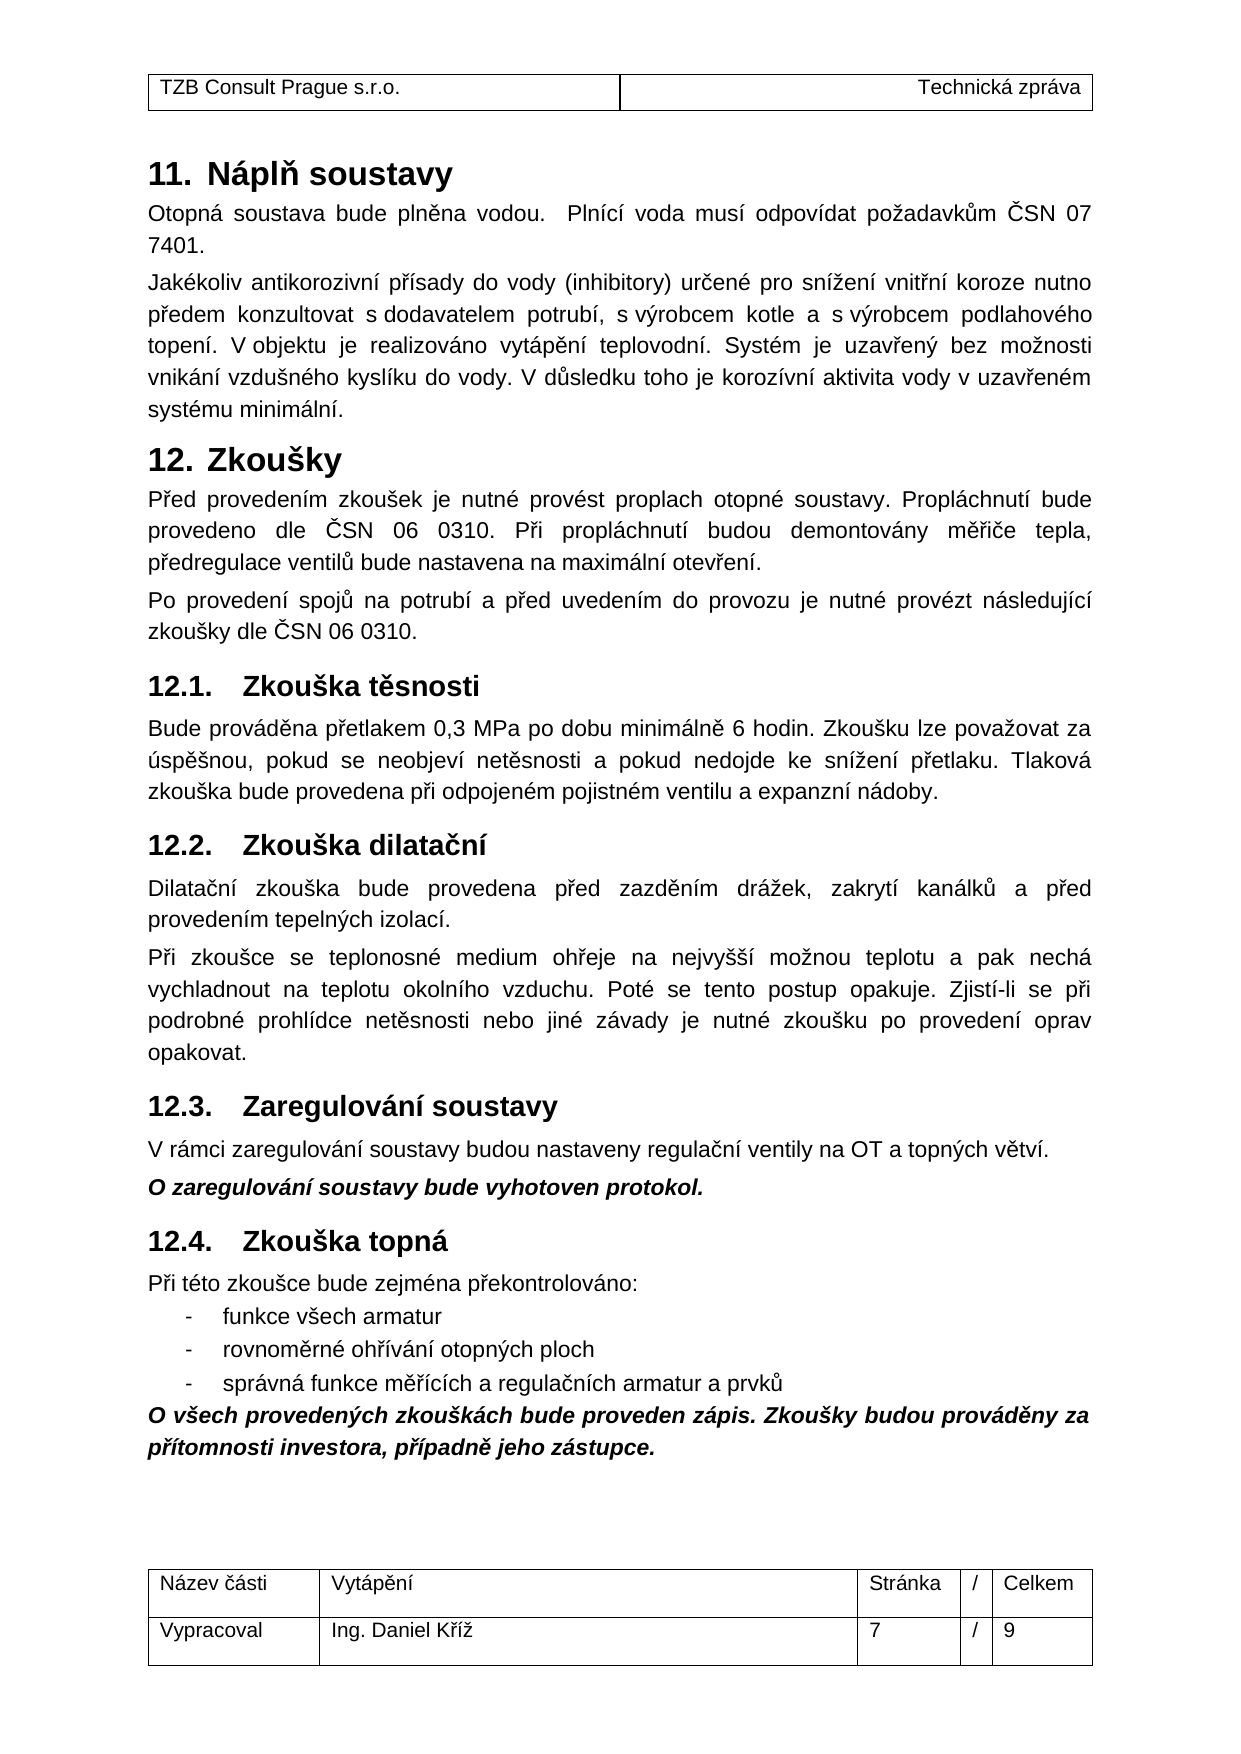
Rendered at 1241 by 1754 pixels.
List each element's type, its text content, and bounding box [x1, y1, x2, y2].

subtitle Zkouška těsnosti [148, 668, 1092, 702]
text O všech provedených zkouškách bude proveden zápis. Zkoušky budou prováděny za přítomnosti investora, případně jeho zástupce. [148, 1402, 1092, 1460]
list rovnoměrné ohřívání otopných ploch [185, 1335, 1092, 1363]
subtitle Zkouška topná [148, 1224, 1092, 1257]
subtitle Zkouška dilatační [148, 828, 1092, 862]
text O zaregulování soustavy bude vyhotoven protokol. [148, 1173, 1092, 1200]
text Po provedení spojů na potrubí a před uvedením do provozu je nutné provézt následující zkoušky dle ČSN 06 0310. [148, 587, 1092, 644]
text Bude prováděna přetlakem 0,3 MPa po dobu minimálně 6 hodin. Zkoušku lze považovat za úspěšnou, pokud se neobjeví netěsnosti a pokud nedojde ke snížení přetlaku. Tlaková zkouška bude provedena při odpojeném pojistném ventilu a expanzní nádoby. [148, 715, 1092, 804]
text Otopná soustava bude plněna vodou. Plnící voda musí odpovídat požadavkům ČSN 07 7401. [148, 200, 1092, 258]
subtitle Zaregulování soustavy [148, 1089, 1092, 1123]
list funkce všech armatur [185, 1302, 1092, 1330]
text Při této zkoušce bude zejména překontrolováno: [148, 1270, 1092, 1297]
subtitle Zkoušky [148, 440, 1092, 478]
text Před provedením zkoušek je nutné provést proplach otopné soustavy. Propláchnutí bude provedeno dle ČSN 06 0310. Při propláchnutí budou demontovány měřiče tepla, předregulace ventilů bude nastavena na maximální otevření. [148, 486, 1092, 575]
text Dilatační zkouška bude provedena před zazděním drážek, zakrytí kanálků a před provedením tepelných izolací. [148, 875, 1092, 933]
text Při zkoušce se teplonosné medium ohřeje na nejvyšší možnou teplotu a pak nechá vychladnout na teplotu okolního vzduchu. Poté se tento postup opakuje. Zjistí-li se při podrobné prohlídce netěsnosti nebo jiné závady je nutné zkoušku po provedení oprav opakovat. [148, 944, 1092, 1065]
text Jakékoliv antikorozivní přísady do vody (inhibitory) určené pro snížení vnitřní koroze nutno předem konzultovat s dodavatelem potrubí, s výrobcem kotle a s výrobcem podlahového topení. V objektu je realizováno vytápění teplovodní. Systém je uzavřený bez možnosti vnikání vzdušného kyslíku do vody. V důsledku toho je korozívní aktivita vody v uzavřeném systému minimální. [148, 269, 1092, 422]
subtitle Náplň soustavy [148, 154, 1092, 192]
text V rámci zaregulování soustavy budou nastaveny regulační ventily na OT a topných větví. [148, 1136, 1092, 1162]
list správná funkce měřících a regulačních armatur a prvků [185, 1369, 1092, 1397]
